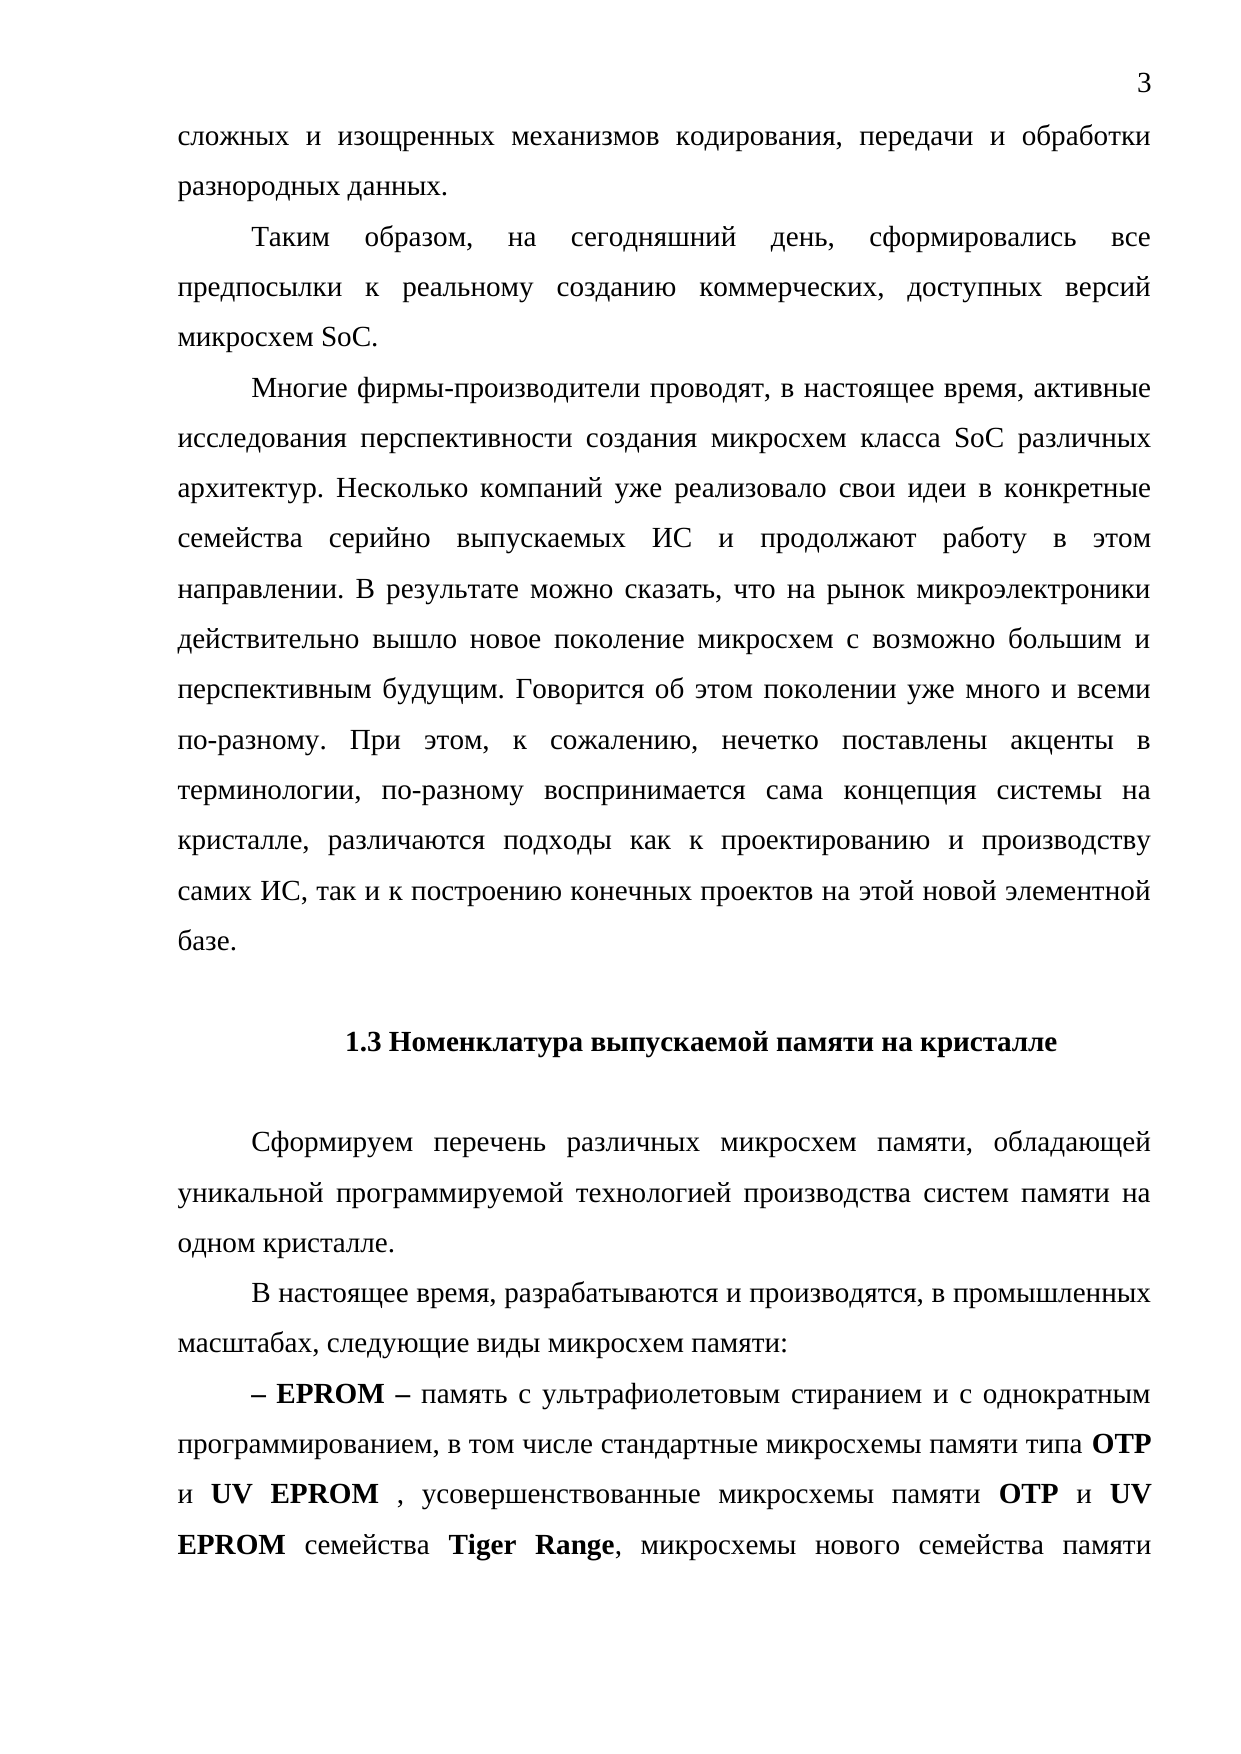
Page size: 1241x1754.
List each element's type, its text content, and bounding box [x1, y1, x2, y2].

text В настоящее время, разрабатываются и производятся, в промышленных масштабах, следующие виды микросхем памяти: [177, 1275, 1152, 1359]
text Таким образом, на сегодняшний день, сформировались все предпосылки к реальному созданию коммерческих, доступных версий микросхем SoC. [177, 219, 1152, 353]
text Сформируем перечень различных микросхем памяти, обладающей уникальной программируемой технологией производства систем памяти на одном кристалле. [177, 1124, 1152, 1258]
text 1.3 Номенклатура выпускаемой памяти на кристалле [177, 1024, 1152, 1057]
text Многие фирмы-производители проводят, в настоящее время, активные исследования перспективности создания микросхем класса SoC различных архитектур. Несколько компаний уже реализовало свои идеи в конкретные семейства серийно выпускаемых ИС и продолжают работу в этом направлении. В результате можно сказать, что на рынок микроэлектроники действительно вышло новое поколение микросхем с возможно большим и перспективным будущим. Говорится об этом поколении уже много и всеми по-разному. При этом, к сожалению, нечетко поставлены акценты в терминологии, по-разному воспринимается сама концепция системы на кристалле, различаются подходы как к проектированию и производству самих ИС, так и к построению конечных проектов на этой новой элементной базе. [177, 370, 1152, 957]
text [177, 118, 1152, 202]
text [177, 1376, 1152, 1560]
